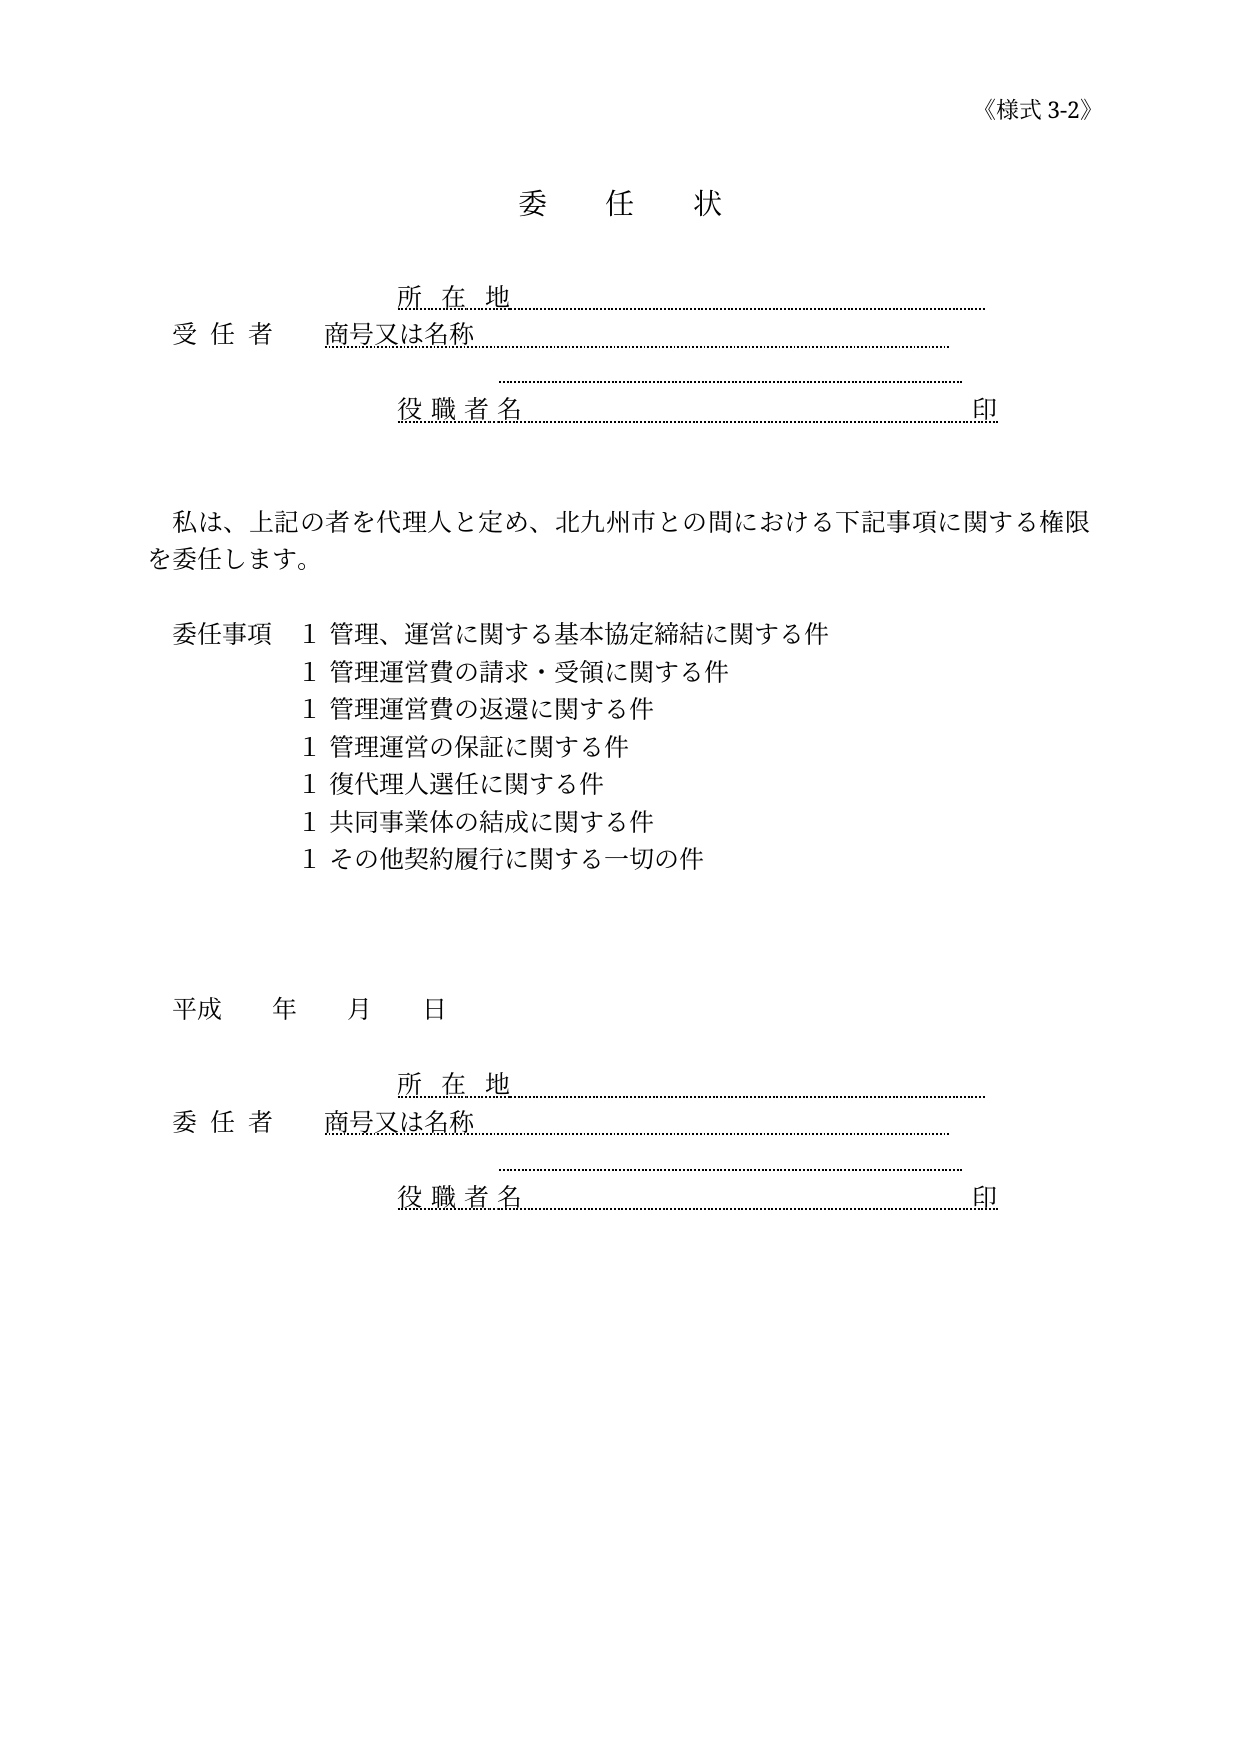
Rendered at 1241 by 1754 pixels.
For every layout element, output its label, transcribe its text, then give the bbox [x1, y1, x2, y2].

text １ 共同事業体の結成に関する件 [148, 802, 1092, 839]
text 委 任 状 [148, 164, 1092, 239]
text 役職者名 印 [148, 1177, 1092, 1214]
text 受 任 者 商号又は名称 [148, 314, 1092, 352]
text 所在地 [148, 1064, 1092, 1102]
text 私は、上記の者を代理人と定め、北九州市との間における下記事項に関する権限を委任します。 [148, 502, 1092, 577]
text 所在地 [148, 277, 1092, 314]
text 委任事項 １ 管理、運営に関する基本協定締結に関する件 [148, 614, 1092, 652]
text １ 管理運営費の請求・受領に関する件 [148, 652, 1092, 689]
text １ その他契約履行に関する一切の件 [148, 839, 1092, 877]
text 役職者名 印 [148, 389, 1092, 427]
text 平成 年 月 日 [148, 989, 1092, 1027]
text １ 管理運営費の返還に関する件 [148, 689, 1092, 727]
text 委 任 者 商号又は名称 [148, 1102, 1092, 1139]
text １ 復代理人選任に関する件 [148, 764, 1092, 802]
text １ 管理運営の保証に関する件 [148, 727, 1092, 764]
